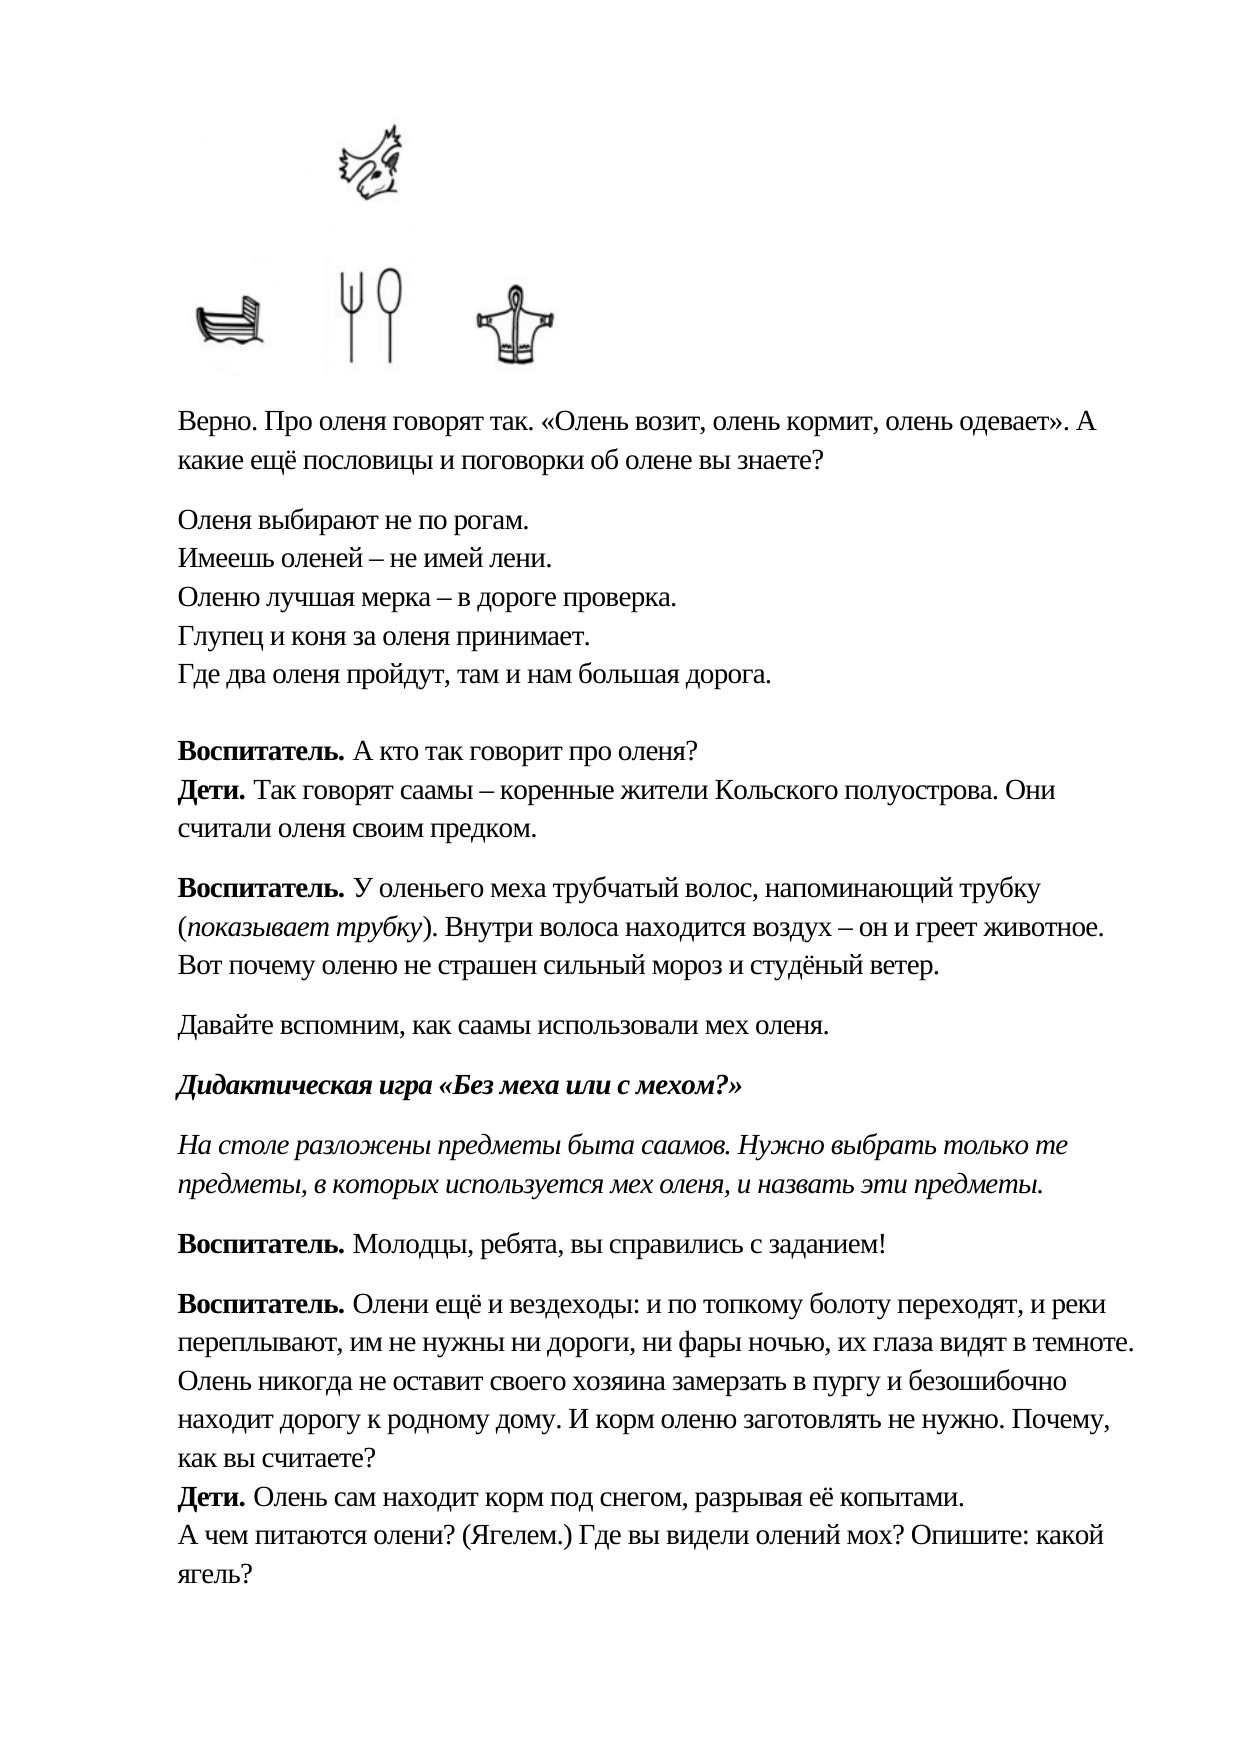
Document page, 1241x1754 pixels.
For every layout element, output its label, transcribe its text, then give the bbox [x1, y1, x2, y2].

text Дидактическая игра «Без меха или с мехом?» [177, 1067, 1152, 1101]
picture [177, 118, 574, 378]
text Имеешь оленей – не имей лени. [177, 541, 1152, 574]
text Воспитатель. У оленьего меха трубчатый волос, напоминающий трубку (показывает трубку). Внутри волоса находится воздух – он и греет животное. Вот почему оленю не страшен сильный мороз и студёный ветер. [177, 870, 1152, 981]
text Воспитатель. Молодцы, ребята, вы справились с заданием! [177, 1226, 1152, 1259]
text Глупец и коня за оленя принимает. [177, 618, 1152, 651]
text Давайте вспомним, как саамы использовали мех оленя. [177, 1007, 1152, 1041]
text Оленя выбирают не по рогам. [177, 502, 1152, 536]
text А чем питаются олени? (Ягелем.) Где вы видели олений мох? Опишите: какой ягель? [177, 1517, 1152, 1589]
text Дети. Олень сам находит корм под снегом, разрывая её копытами. [177, 1479, 1152, 1512]
text На столе разложены предметы быта саамов. Нужно выбрать только те предметы, в которых используется мех оленя, и назвать эти предметы. [177, 1127, 1152, 1199]
text Дети. Так говорят саамы – коренные жители Кольского полуострова. Они считали оленя своим предком. [177, 772, 1152, 844]
text Где два оленя пройдут, там и нам большая дорога. [177, 656, 1152, 690]
text Оленю лучшая мерка – в дороге проверка. [177, 579, 1152, 613]
text Воспитатель. А кто так говорит про оленя? [177, 733, 1152, 767]
text Воспитатель. Олени ещё и вездеходы: и по топкому болоту переходят, и реки переплывают, им не нужны ни дороги, ни фары ночью, их глаза видят в темноте. Олень никогда не оставит своего хозяина замерзать в пургу и безошибочно находит дорогу к родному дому. И корм оленю заготовлять не нужно. Почему, как вы считаете? [177, 1286, 1152, 1474]
text Верно. Про оленя говорят так. «Олень возит, олень кормит, олень одевает». А какие ещё пословицы и поговорки об олене вы знаете? [177, 403, 1152, 476]
